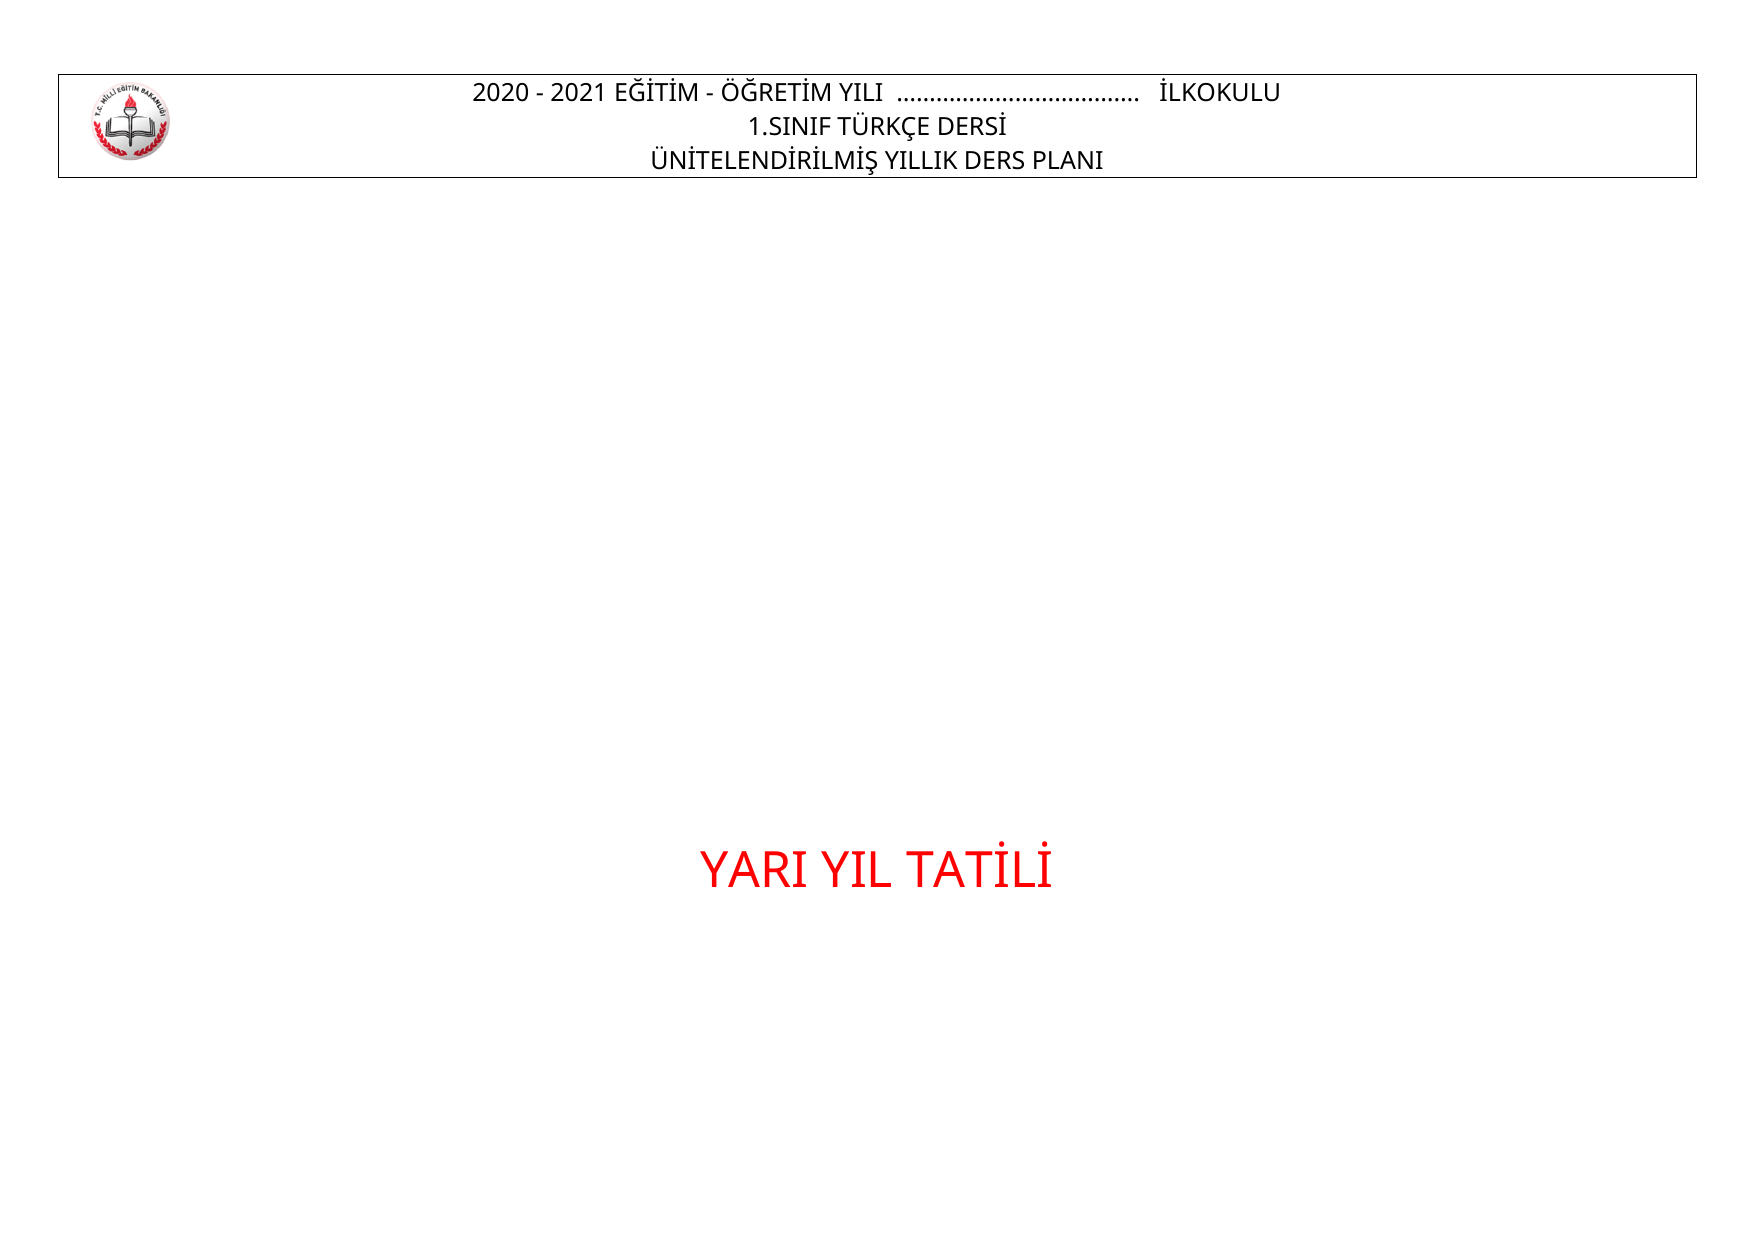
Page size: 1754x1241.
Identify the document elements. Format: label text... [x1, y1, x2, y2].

text YARI YIL TATİLİ [59, 834, 1695, 902]
picture [85, 77, 175, 167]
